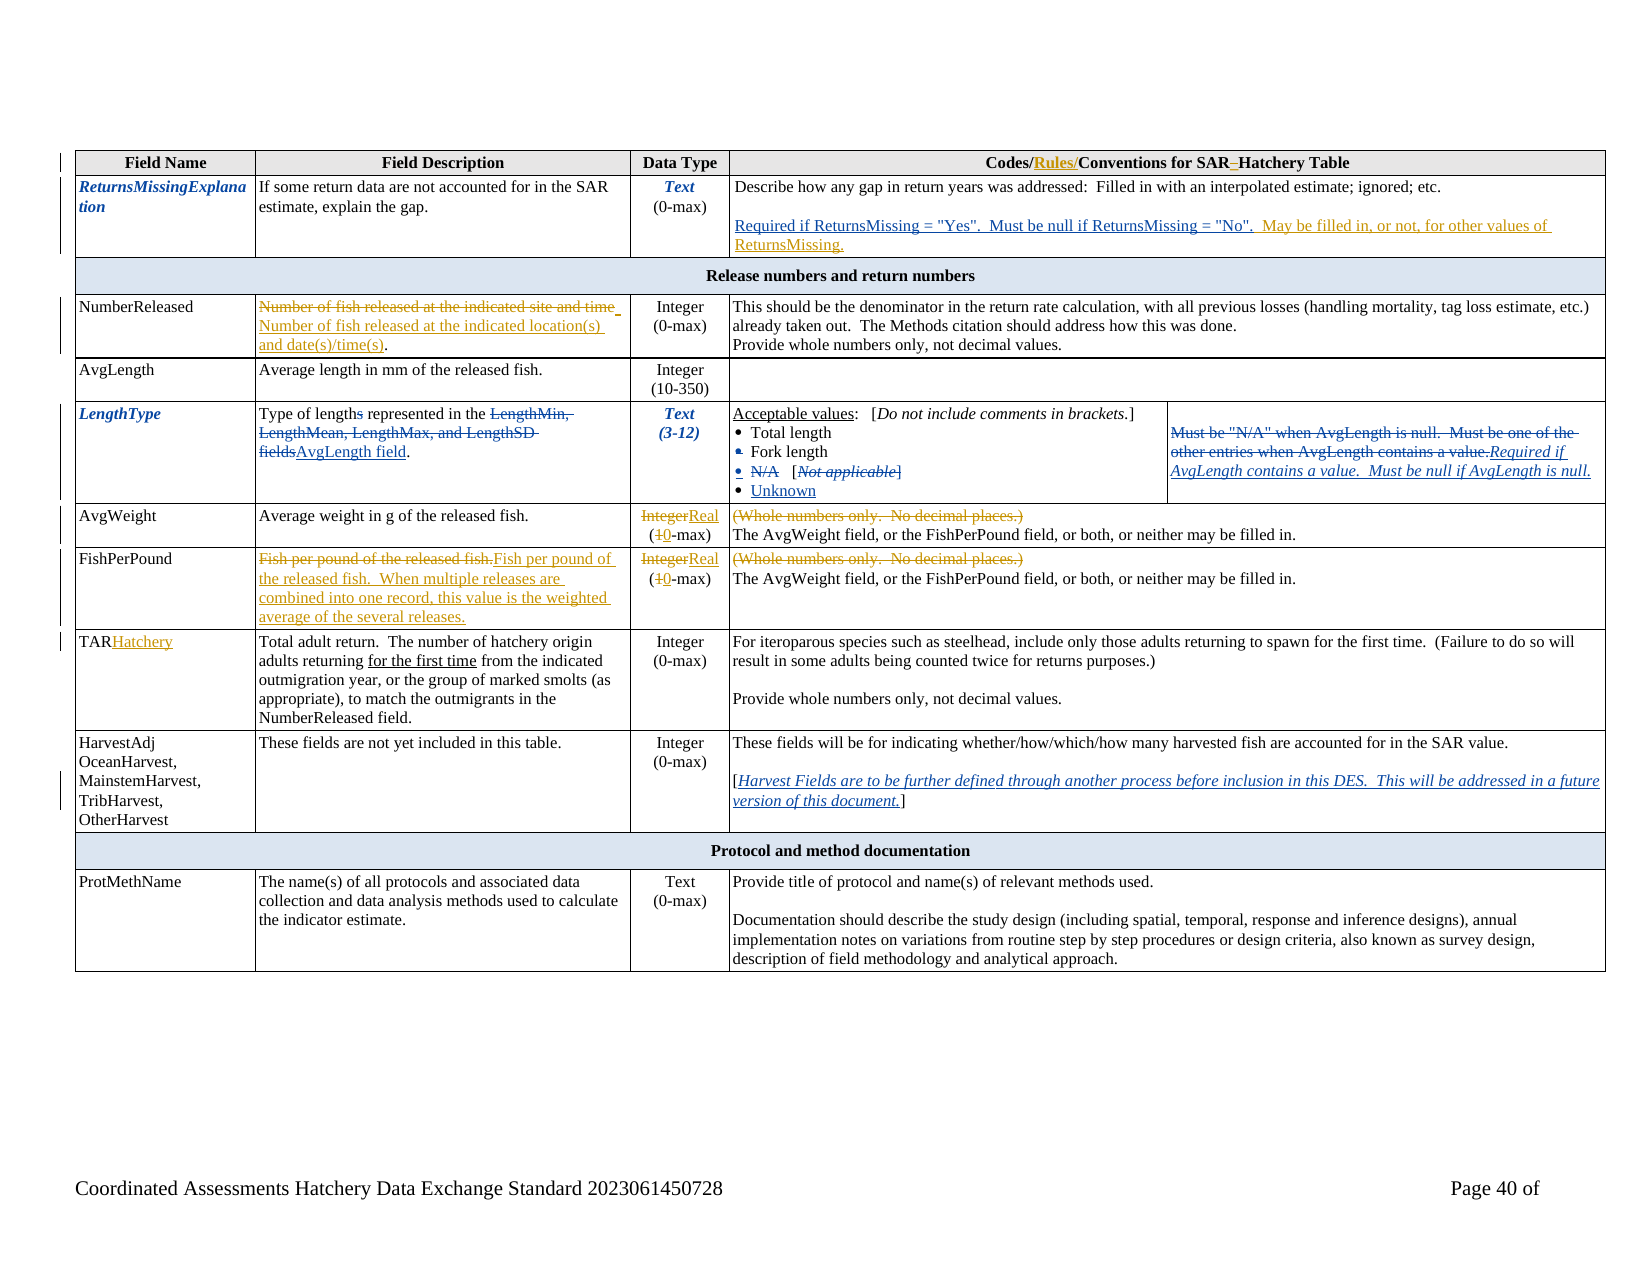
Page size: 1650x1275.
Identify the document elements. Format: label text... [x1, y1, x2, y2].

table_cell Text (0-max) [631, 176, 729, 257]
table_cell [256, 548, 630, 629]
table_cell These fields are not yet included in this table. [256, 731, 630, 832]
table_cell ProtMethName [76, 870, 255, 971]
table_cell AvgWeight [76, 504, 255, 547]
table_cell LengthType [76, 402, 255, 503]
table_cell For iteroparous species such as steelhead, include only those adults returning to spawn for the first time. (Failure to do so will result in some adults being counted twice for returns purposes.) Provide whole numbers only, not decimal values. [730, 630, 1605, 730]
table_cell Text (3-12) [631, 402, 729, 503]
table_cell Integer (0-max) [631, 630, 729, 730]
table_cell ReturnsMissingExplanation [76, 176, 255, 257]
table_cell AvgLength [76, 359, 255, 401]
table_cell Average weight in g of the released fish. [256, 504, 630, 547]
table_cell The AvgWeight field, or the FishPerPound field, or both, or neither may be filled in. [730, 504, 1605, 547]
table_header Field Name [76, 151, 255, 175]
table_cell The AvgWeight field, or the FishPerPound field, or both, or neither may be filled in. [730, 548, 1605, 629]
table_cell Release numbers and return numbers [76, 258, 1605, 294]
table_cell Text (0-max) [631, 870, 729, 971]
table_cell HarvestAdj OceanHarvest, MainstemHarvest, TribHarvest, OtherHarvest [76, 731, 255, 832]
table_cell . [256, 295, 630, 357]
table_cell FishPerPound [76, 548, 255, 629]
table_cell Total adult return. The number of hatchery origin adults returning for the first time from the indicated outmigration year, or the group of marked smolts (as appropriate), to match the outmigrants in the NumberReleased field. [256, 630, 630, 730]
table_cell Integer (0-max) [631, 295, 729, 357]
table_cell Acceptable values: [Do not include comments in brackets.] Total length Fork length [ [730, 402, 1167, 503]
table_header Codes/Conventions for SARHatchery Table [730, 151, 1605, 175]
table_cell (-max) [631, 548, 729, 629]
table_cell [730, 359, 1605, 401]
table_cell [1168, 402, 1605, 503]
table_cell TAR [76, 630, 255, 730]
table_cell Type of length represented in the . [256, 402, 630, 503]
table_cell Protocol and method documentation [76, 833, 1605, 869]
table_cell Integer (10-350) [631, 359, 729, 401]
table_cell Integer (0-max) [631, 731, 729, 832]
table_cell Average length in mm of the released fish. [256, 359, 630, 401]
table_header Field Description [256, 151, 630, 175]
table_header Data Type [631, 151, 729, 175]
table_cell This should be the denominator in the return rate calculation, with all previous losses (handling mortality, tag loss estimate, etc.) already taken out. The Methods citation should address how this was done. Provide whole numbers only, not decimal values. [730, 295, 1605, 357]
table_cell The name(s) of all protocols and associated data collection and data analysis methods used to calculate the indicator estimate. [256, 870, 630, 971]
table_cell (-max) [631, 504, 729, 547]
table_cell NumberReleased [76, 295, 255, 357]
table_cell Describe how any gap in return years was addressed: Filled in with an interpolated estimate; ignored; etc. [730, 176, 1605, 257]
table_cell Provide title of protocol and name(s) of relevant methods used. Documentation should describe the study design (including spatial, temporal, response and inference designs), annual implementation notes on variations from routine step by step procedures or design criteria, also known as survey design, description of field methodology and analytical approach. [730, 870, 1605, 971]
table_cell These fields will be for indicating whether/how/which/how many harvested fish are accounted for in the SAR value. [] [730, 731, 1605, 832]
table_cell If some return data are not accounted for in the SAR estimate, explain the gap. [256, 176, 630, 257]
